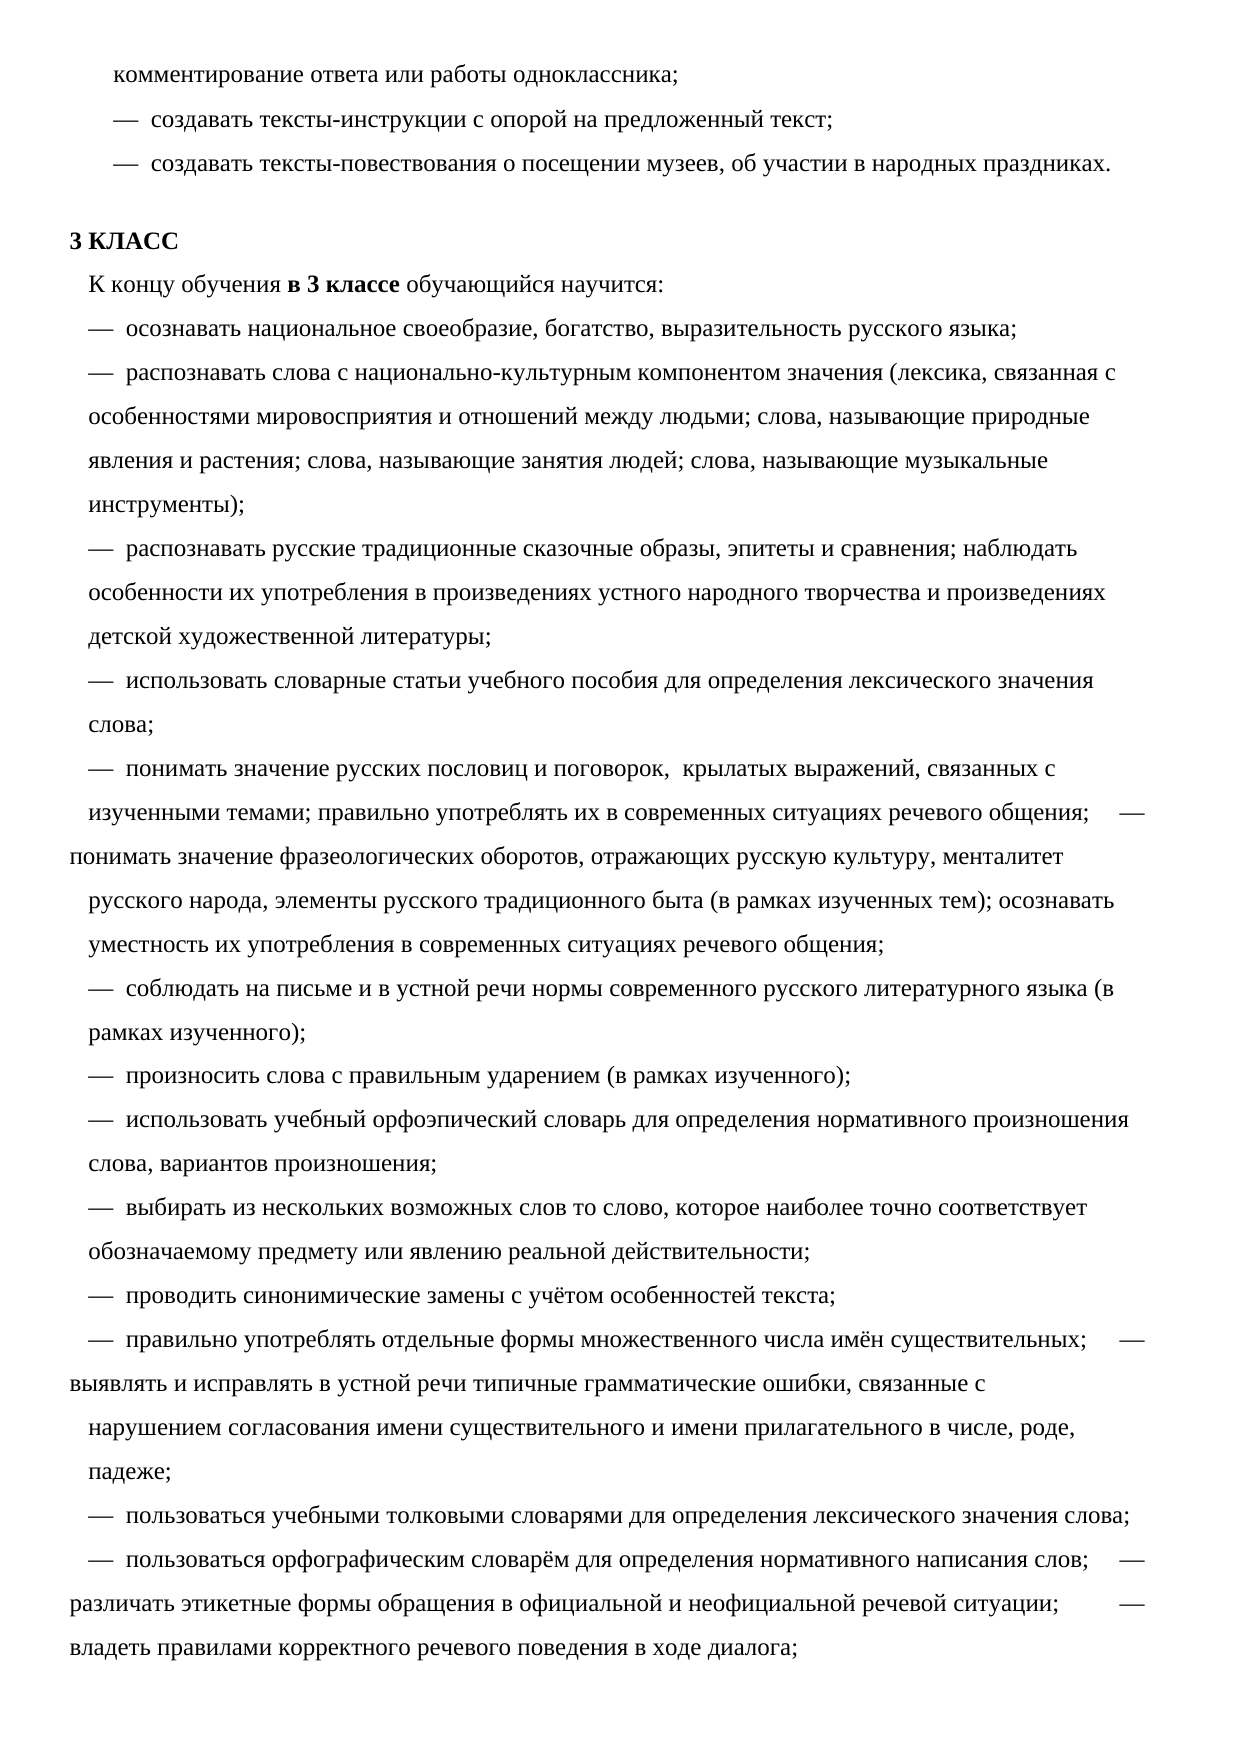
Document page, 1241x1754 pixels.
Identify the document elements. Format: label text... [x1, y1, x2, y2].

text 3 КЛАСС К концу обучения в 3 классе обучающийся научится: — осознавать национальное своеобразие, богатство, выразительность русского языка; — распознавать слова с национально-культурным компонентом значения (лексика, связанная с особенностями мировосприятия и отношений между людьми; слова, называющие природные явления и растения; слова, называющие занятия людей; слова, называющие музыкальные инструменты); — распознавать русские традиционные сказочные образы, эпитеты и сравнения; наблюдать особенности их употребления в произведениях устного народного творчества и произведениях детской художественной литературы; — использовать словарные статьи учебного пособия для определения лексического значения слова; — понимать значение русских пословиц и поговорок, крылатых выражений, связанных с изученными темами; правильно употреблять их в современных ситуациях речевого общения; — понимать значение фразеологических оборотов, отражающих русскую культуру, менталитет русского народа, элементы русского традиционного быта (в рамках изученных тем); осознавать уместность их употребления в современных ситуациях речевого общения; — соблюдать на письме и в устной речи нормы современного русского литературного языка (в рамках изученного); — произносить слова с правильным ударением (в рамках изученного); — использовать учебный орфоэпический словарь для определения нормативного произношения слова, вариантов произношения; — выбирать из нескольких возможных слов то слово, которое наиболее точно соответствует обозначаемому предмету или явлению реальной действительности; — проводить синонимические замены с учётом особенностей текста; — правильно употреблять отдельные формы множественного числа имён существительных; — выявлять и исправлять в устной речи типичные грамматические ошибки, связанные с нарушением согласования имени существительного и имени прилагательного в числе, роде, падеже; — пользоваться учебными толковыми словарями для определения лексического значения слова; — пользоваться орфографическим словарём для определения нормативного написания слов; — различать этикетные формы обращения в официальной и неофициальной речевой ситуации; — владеть правилами корректного речевого поведения в ходе диалога; [69, 226, 1158, 1660]
text комментирование ответа или работы одноклассника; — создавать тексты-инструкции с опорой на предложенный текст; — создавать тексты-повествования о посещении музеев, об участии в народных праздниках. [113, 59, 1113, 177]
